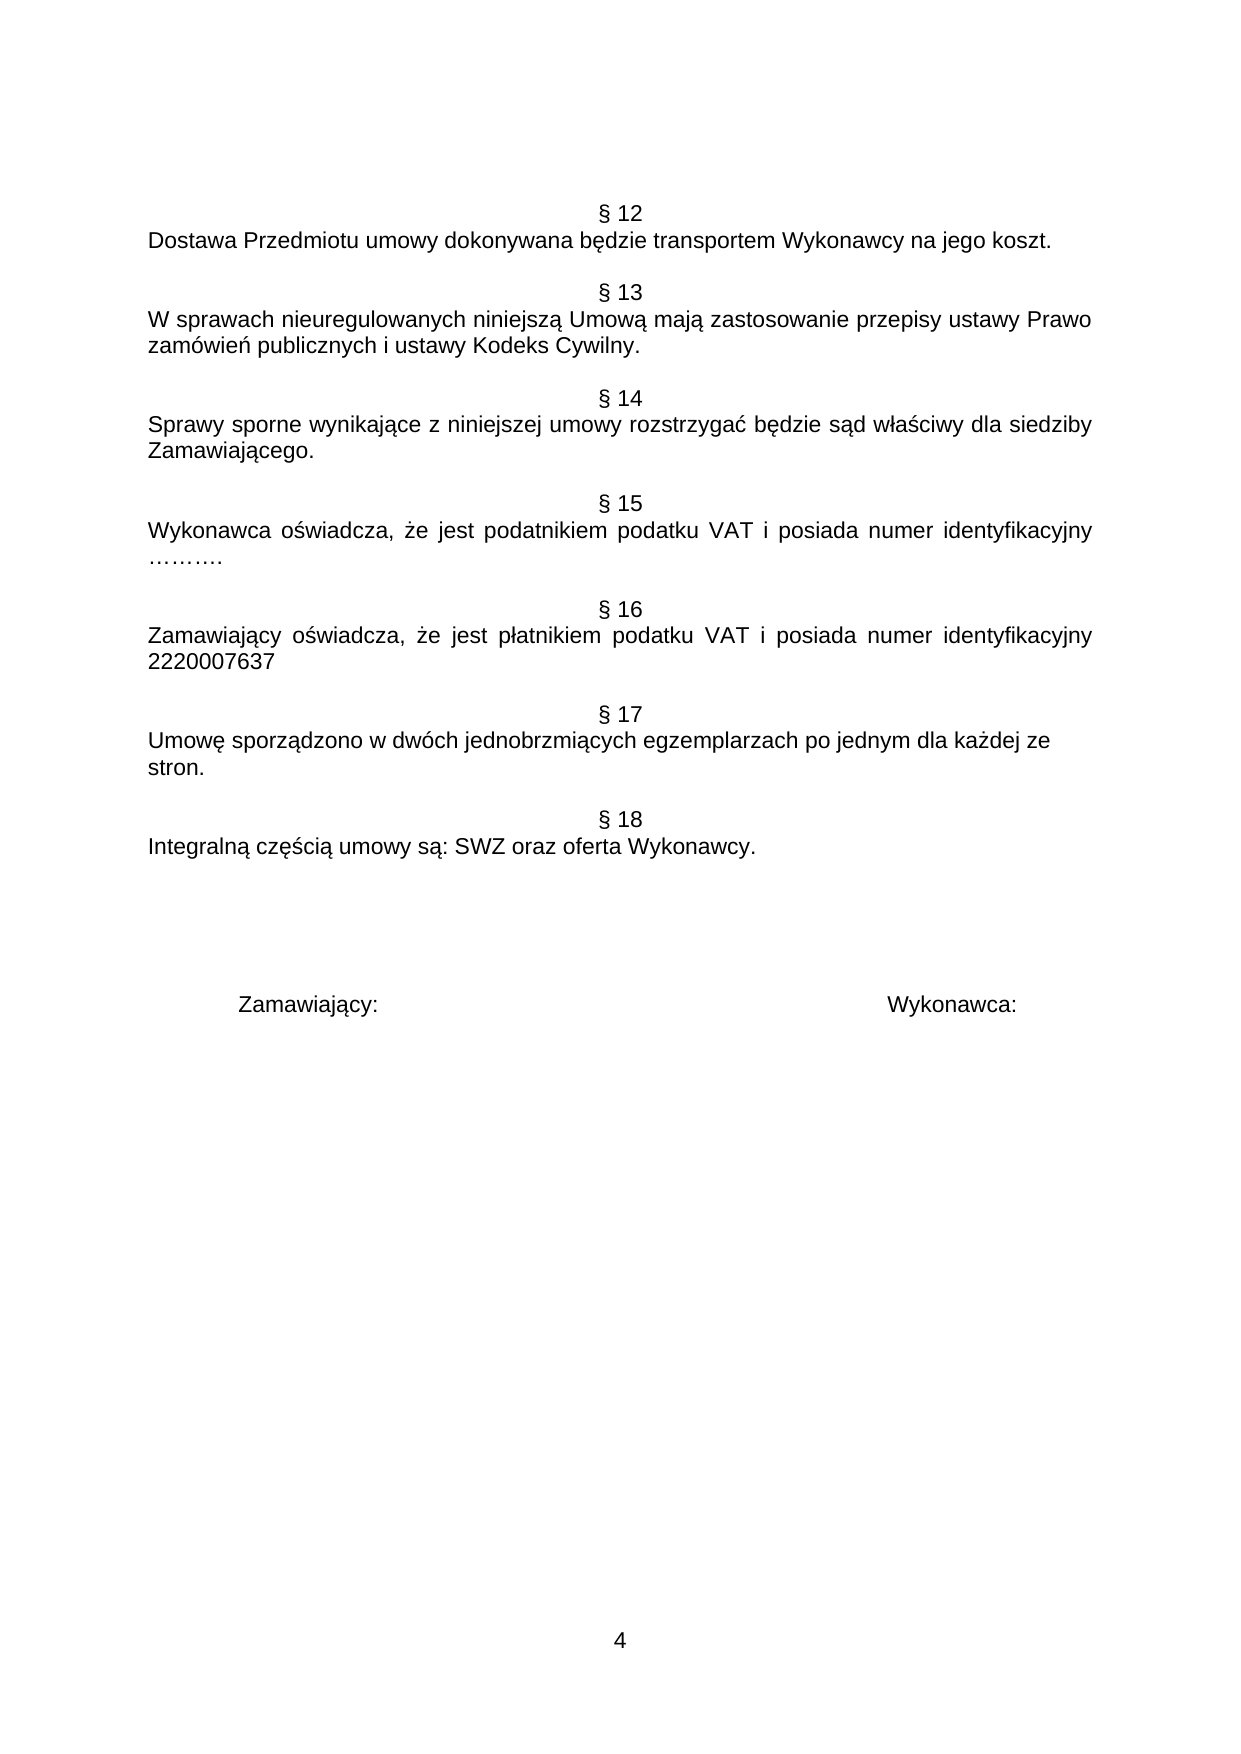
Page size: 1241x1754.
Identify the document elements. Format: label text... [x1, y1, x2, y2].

text Integralną częścią umowy są: SWZ oraz oferta Wykonawcy. [148, 833, 1093, 859]
text Zamawiający oświadcza, że jest płatnikiem podatku VAT i posiada numer identyfikacyjny 2220007637 [148, 622, 1093, 675]
text § 17 [148, 701, 1093, 727]
text § 15 [148, 490, 1093, 517]
text § 18 [148, 806, 1093, 833]
text Wykonawca oświadcza, że jest podatnikiem podatku VAT i posiada numer identyfikacyjny ………. [148, 517, 1093, 569]
text W sprawach nieuregulowanych niniejszą Umową mają zastosowanie przepisy ustawy Prawo zamówień publicznych i ustawy Kodeks Cywilny. [148, 306, 1093, 358]
text § 12 [148, 200, 1093, 227]
text § 14 [148, 385, 1093, 411]
text Dostawa Przedmiotu umowy dokonywana będzie transportem Wykonawcy na jego koszt. [148, 227, 1093, 253]
text Zamawiający: Wykonawca: [162, 991, 1093, 1017]
text Umowę sporządzono w dwóch jednobrzmiących egzemplarzach po jednym dla każdej ze stron. [148, 727, 1093, 780]
text § 13 [148, 279, 1093, 306]
text § 16 [148, 596, 1093, 622]
text Sprawy sporne wynikające z niniejszej umowy rozstrzygać będzie sąd właściwy dla siedziby Zamawiającego. [148, 411, 1093, 464]
